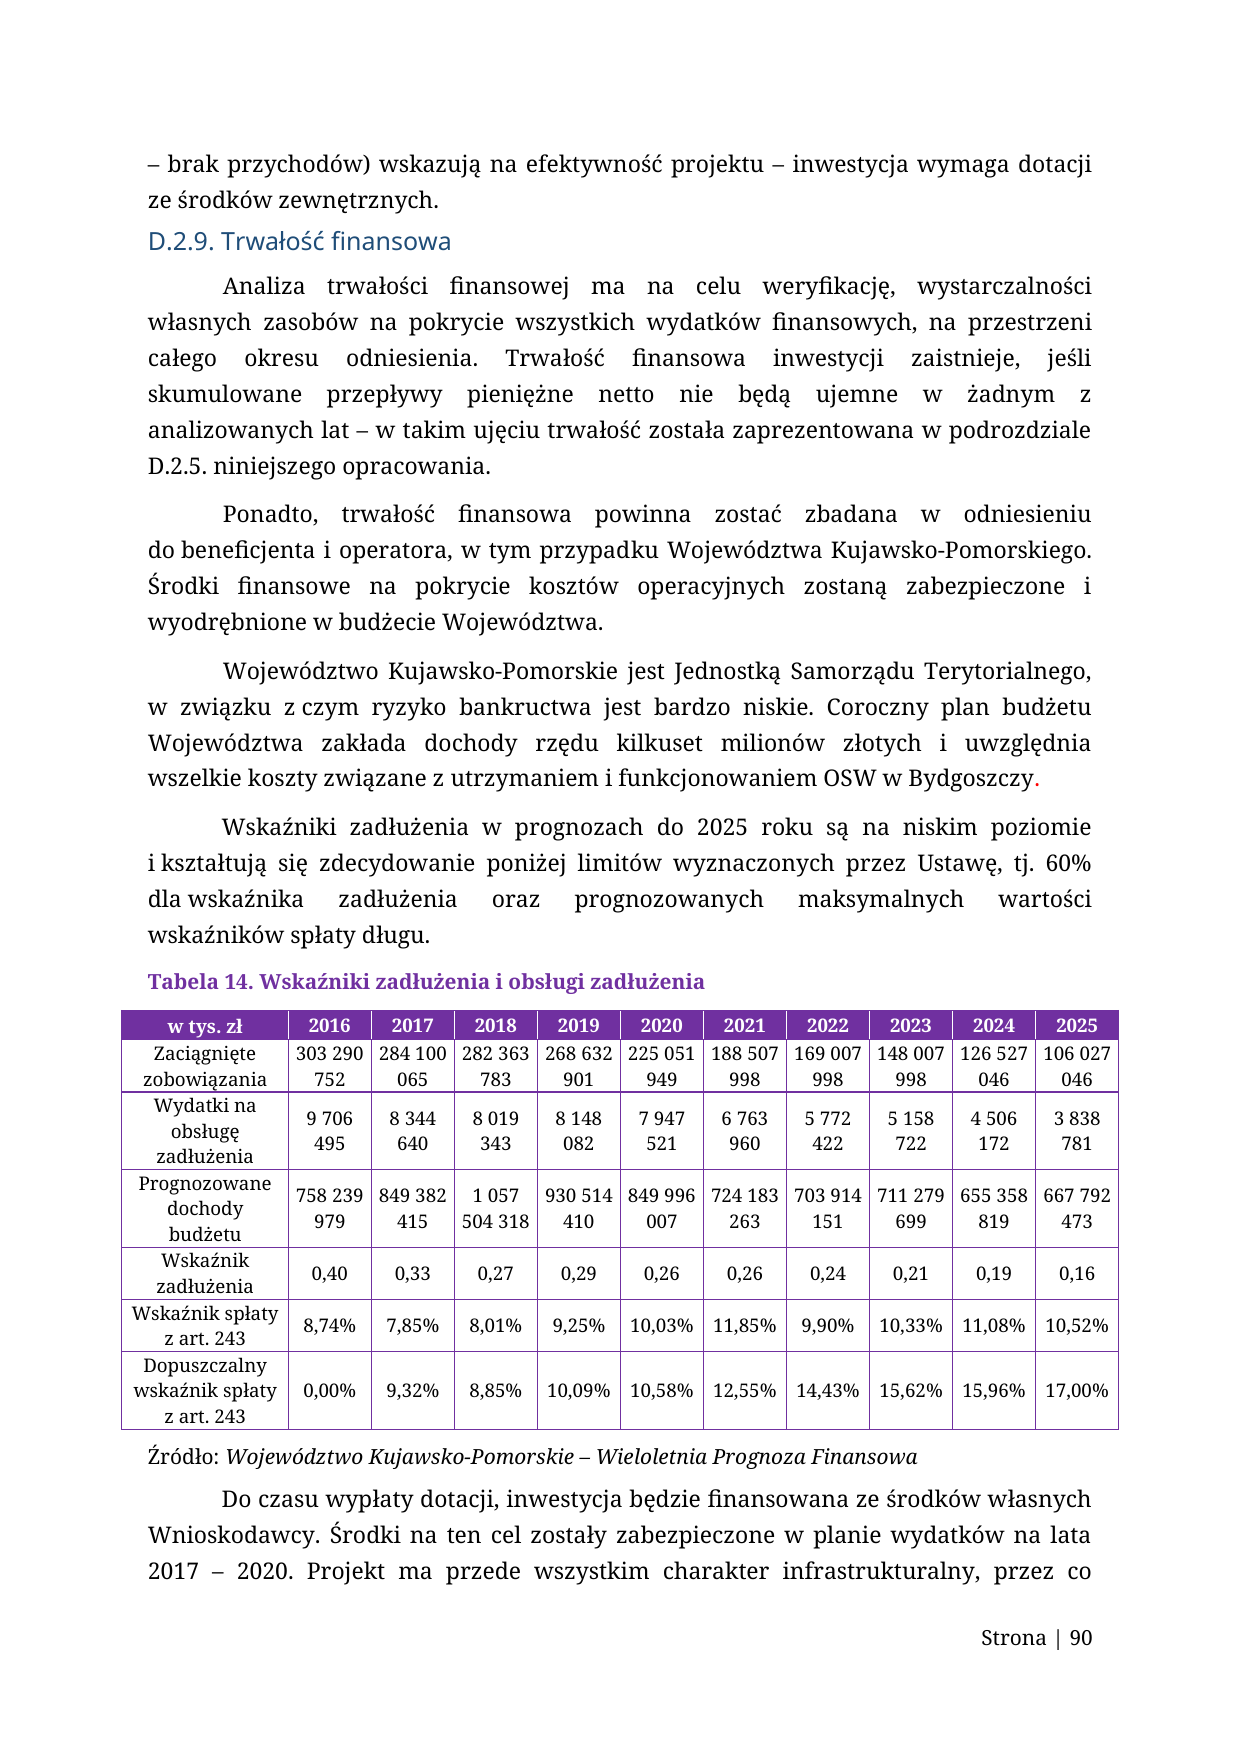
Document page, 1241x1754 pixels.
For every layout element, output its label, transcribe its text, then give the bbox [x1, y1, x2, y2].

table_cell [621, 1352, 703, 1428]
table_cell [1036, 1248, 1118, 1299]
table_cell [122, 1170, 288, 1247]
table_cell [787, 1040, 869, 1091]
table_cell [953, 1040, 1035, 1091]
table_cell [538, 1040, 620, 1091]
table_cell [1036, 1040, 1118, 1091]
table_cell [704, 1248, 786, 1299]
subtitle D.2.9. Trwałość finansowa [148, 224, 1093, 258]
text Tabela 14. Wskaźniki zadłużenia i obsługi zadłużenia [148, 967, 1093, 996]
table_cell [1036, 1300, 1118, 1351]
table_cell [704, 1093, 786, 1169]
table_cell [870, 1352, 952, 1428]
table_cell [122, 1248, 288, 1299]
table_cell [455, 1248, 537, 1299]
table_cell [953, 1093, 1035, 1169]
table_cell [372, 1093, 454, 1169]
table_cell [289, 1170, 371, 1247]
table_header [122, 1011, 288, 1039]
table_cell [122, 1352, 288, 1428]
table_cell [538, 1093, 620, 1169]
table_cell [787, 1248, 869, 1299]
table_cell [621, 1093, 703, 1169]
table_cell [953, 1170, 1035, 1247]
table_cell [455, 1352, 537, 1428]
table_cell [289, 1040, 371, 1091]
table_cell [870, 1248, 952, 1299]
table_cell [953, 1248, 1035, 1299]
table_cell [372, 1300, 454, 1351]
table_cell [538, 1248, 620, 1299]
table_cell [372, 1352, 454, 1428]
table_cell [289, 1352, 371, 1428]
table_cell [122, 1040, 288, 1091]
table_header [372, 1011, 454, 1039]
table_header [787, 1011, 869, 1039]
text Ponadto, trwałość finansowa powinna zostać zbadana w odniesieniu do beneficjenta i operatora, w tym przypadku Województwa Kujawsko-Pomorskiego. Środki finansowe na pokrycie kosztów operacyjnych zostaną zabezpieczone i wyodrębnione w budżecie Województwa. [148, 498, 1093, 637]
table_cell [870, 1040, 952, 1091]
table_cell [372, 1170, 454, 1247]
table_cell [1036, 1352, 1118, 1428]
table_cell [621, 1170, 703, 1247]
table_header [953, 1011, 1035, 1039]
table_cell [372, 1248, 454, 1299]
text Źródło: Województwo Kujawsko-Pomorskie – Wieloletnia Prognoza Finansowa [148, 1442, 1093, 1470]
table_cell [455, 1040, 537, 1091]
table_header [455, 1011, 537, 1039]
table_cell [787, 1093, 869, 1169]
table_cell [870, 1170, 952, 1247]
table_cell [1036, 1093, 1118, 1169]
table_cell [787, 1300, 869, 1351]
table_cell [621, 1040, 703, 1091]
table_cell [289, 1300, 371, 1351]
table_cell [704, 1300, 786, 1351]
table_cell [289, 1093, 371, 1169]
text Województwo Kujawsko-Pomorskie jest Jednostką Samorządu Terytorialnego, w związku z czym ryzyko bankructwa jest bardzo niskie. Coroczny plan budżetu Województwa zakłada dochody rzędu kilkuset milionów złotych i uwzględnia wszelkie koszty związane z utrzymaniem i funkcjonowaniem OSW w Bydgoszczy. [148, 654, 1093, 794]
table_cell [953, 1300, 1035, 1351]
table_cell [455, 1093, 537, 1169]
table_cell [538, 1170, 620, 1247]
text Wskaźniki zadłużenia w prognozach do 2025 roku są na niskim poziomie i kształtują się zdecydowanie poniżej limitów wyznaczonych przez Ustawę, tj. 60% dla wskaźnika zadłużenia oraz prognozowanych maksymalnych wartości wskaźników spłaty długu. [148, 811, 1093, 950]
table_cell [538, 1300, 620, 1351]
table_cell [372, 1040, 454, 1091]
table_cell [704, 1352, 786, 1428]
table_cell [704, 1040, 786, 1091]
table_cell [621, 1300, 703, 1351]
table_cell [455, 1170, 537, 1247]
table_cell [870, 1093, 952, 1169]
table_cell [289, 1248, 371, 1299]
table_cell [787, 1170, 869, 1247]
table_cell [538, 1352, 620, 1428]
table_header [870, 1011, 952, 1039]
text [148, 148, 1093, 215]
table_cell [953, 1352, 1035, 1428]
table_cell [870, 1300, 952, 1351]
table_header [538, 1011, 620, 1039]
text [148, 1483, 1093, 1586]
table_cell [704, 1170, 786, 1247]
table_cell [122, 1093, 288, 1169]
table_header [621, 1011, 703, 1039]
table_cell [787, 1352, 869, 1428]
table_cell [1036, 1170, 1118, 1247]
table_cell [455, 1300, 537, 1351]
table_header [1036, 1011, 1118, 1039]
text Analiza trwałości finansowej ma na celu weryfikację, wystarczalności własnych zasobów na pokrycie wszystkich wydatków finansowych, na przestrzeni całego okresu odniesienia. Trwałość finansowa inwestycji zaistnieje, jeśli skumulowane przepływy pieniężne netto nie będą ujemne w żadnym z analizowanych lat – w takim ujęciu trwałość została zaprezentowana w podrozdziale D.2.5. niniejszego opracowania. [148, 270, 1093, 481]
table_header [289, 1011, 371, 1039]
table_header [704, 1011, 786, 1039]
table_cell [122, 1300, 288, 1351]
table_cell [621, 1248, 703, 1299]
